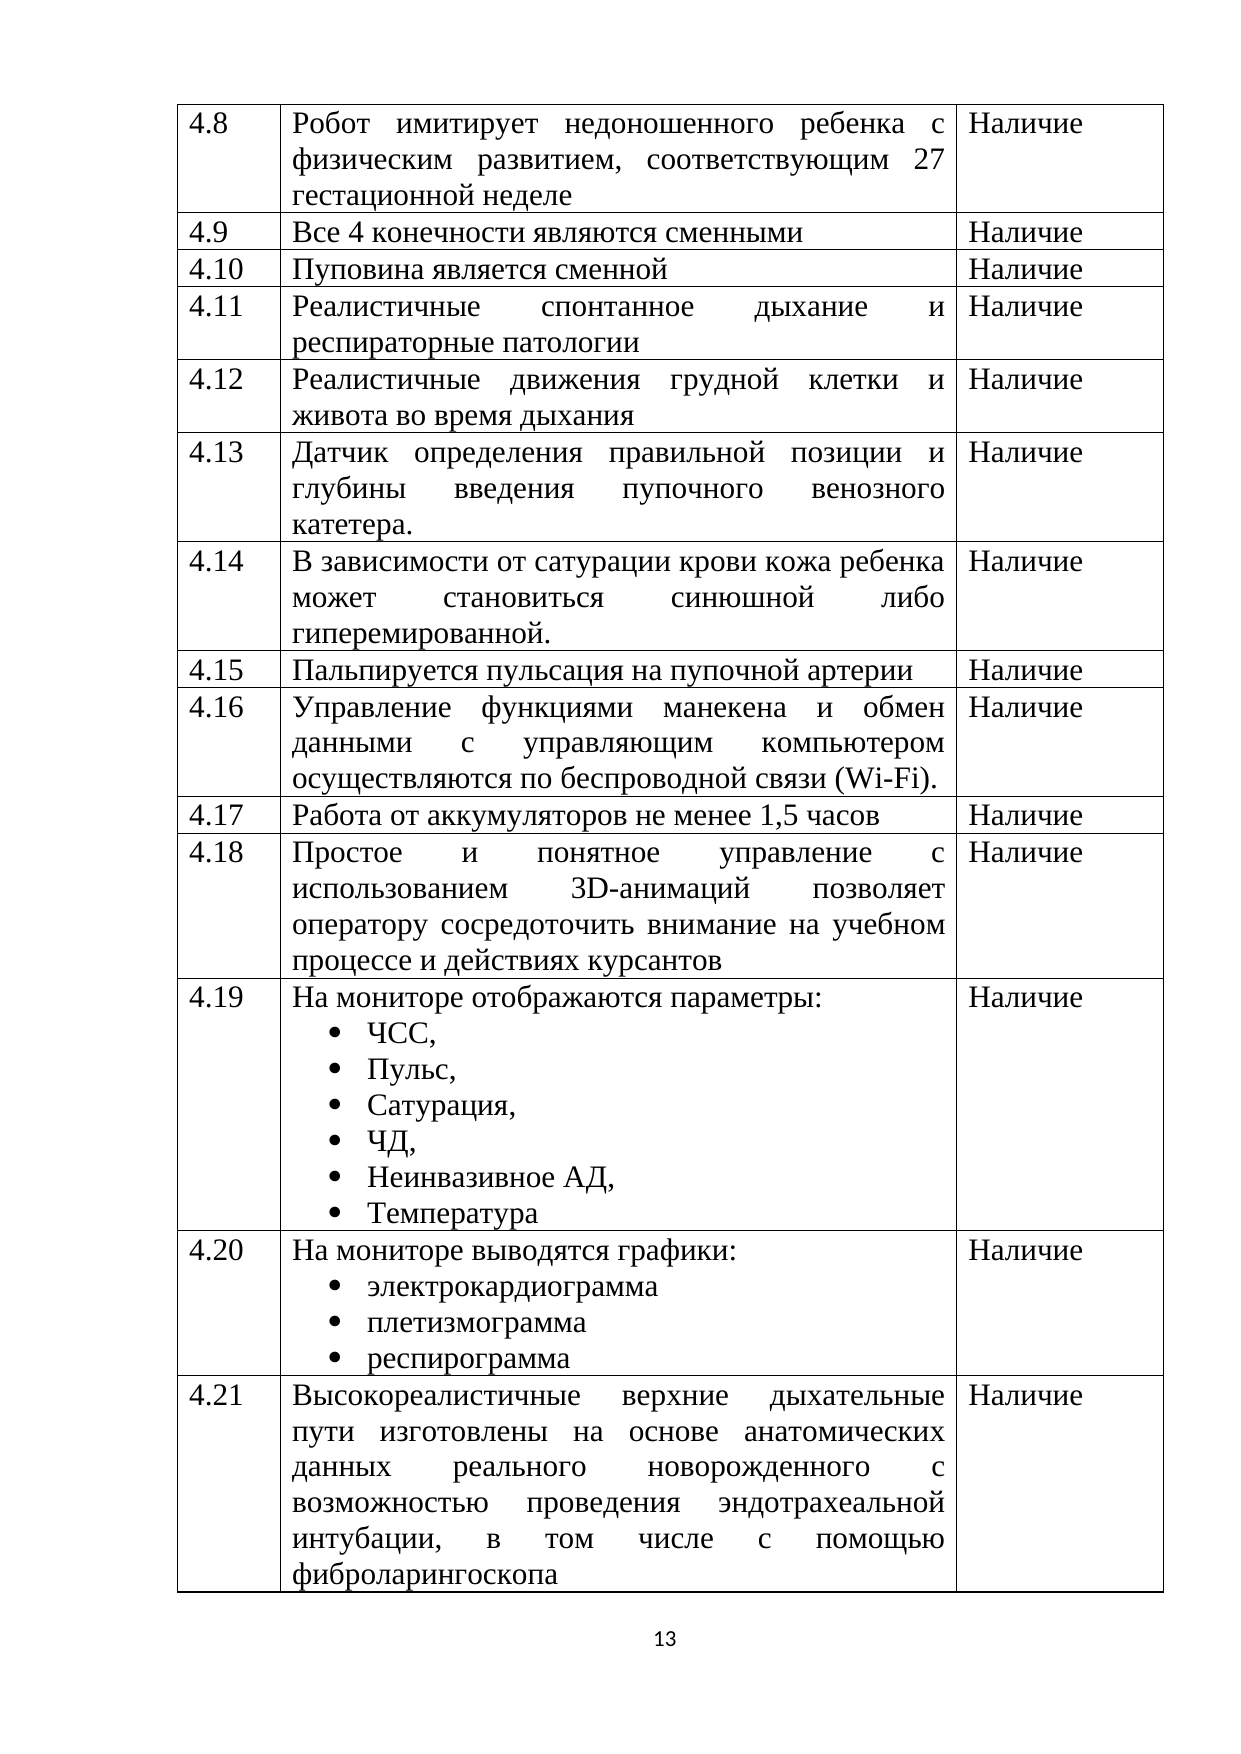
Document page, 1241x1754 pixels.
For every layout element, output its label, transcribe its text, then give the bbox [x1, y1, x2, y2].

table_cell На мониторе выводятся графики: электрокардиограмма плетизмограмма респирограмма [281, 1231, 956, 1375]
table_cell 4.8 [178, 105, 280, 212]
table_cell Все 4 конечности являются сменными [281, 213, 956, 249]
table_cell 4.14 [178, 542, 280, 650]
table_cell Управление функциями манекена и обмен данными с управляющим компьютером осуществляются по беспроводной связи (Wi-Fi). [281, 688, 956, 796]
table_cell 4.9 [178, 213, 280, 249]
table_cell Наличие [957, 287, 1163, 359]
table_cell 4.15 [178, 651, 280, 687]
table_cell Простое и понятное управление с использованием 3D-анимаций позволяет оператору сосредоточить внимание на учебном процессе и действиях курсантов [281, 834, 956, 977]
table_cell 4.10 [178, 250, 280, 286]
table_cell 4.20 [178, 1231, 280, 1375]
table_cell Наличие [957, 542, 1163, 650]
table_cell Наличие [957, 433, 1163, 541]
table_cell Высокореалистичные верхние дыхательные пути изготовлены на основе анатомических данных реального новорожденного с возможностью проведения эндотрахеальной интубации, в том числе с помощью фиброларингоскопа [281, 1376, 956, 1591]
table_cell 4.19 [178, 979, 280, 1230]
table_cell 4.12 [178, 360, 280, 432]
table_cell Наличие [957, 1376, 1163, 1591]
table_cell На мониторе отображаются параметры: ЧСС, Пульс, Сатурация, ЧД, Неинвазивное АД, Температура [281, 979, 956, 1230]
table_cell 4.16 [178, 688, 280, 796]
table_cell 4.13 [178, 433, 280, 541]
table_cell Наличие [957, 105, 1163, 212]
table_cell В зависимости от сатурации крови кожа ребенка может становиться синюшной либо гиперемированной. [281, 542, 956, 650]
table_cell Наличие [957, 979, 1163, 1230]
table_cell Робот имитирует недоношенного ребенка с физическим развитием, соответствующим 27 гестационной неделе [281, 105, 956, 212]
table_cell Наличие [957, 834, 1163, 977]
table_cell Наличие [957, 688, 1163, 796]
table_cell Работа от аккумуляторов не менее 1,5 часов [281, 797, 956, 833]
table_cell Пуповина является сменной [281, 250, 956, 286]
table_cell 4.18 [178, 834, 280, 977]
table_cell Наличие [957, 250, 1163, 286]
table_cell Пальпируется пульсация на пупочной артерии [281, 651, 956, 687]
table_cell 4.11 [178, 287, 280, 359]
table_cell Наличие [957, 360, 1163, 432]
table_cell Наличие [957, 797, 1163, 833]
table_cell Наличие [957, 651, 1163, 687]
table_cell 4.21 [178, 1376, 280, 1591]
table_cell Реалистичные спонтанное дыхание и респираторные патологии [281, 287, 956, 359]
table_cell Наличие [957, 213, 1163, 249]
table_cell Наличие [957, 1231, 1163, 1375]
table_cell Датчик определения правильной позиции и глубины введения пупочного венозного катетера. [281, 433, 956, 541]
table_cell Реалистичные движения грудной клетки и живота во время дыхания [281, 360, 956, 432]
table_cell 4.17 [178, 797, 280, 833]
